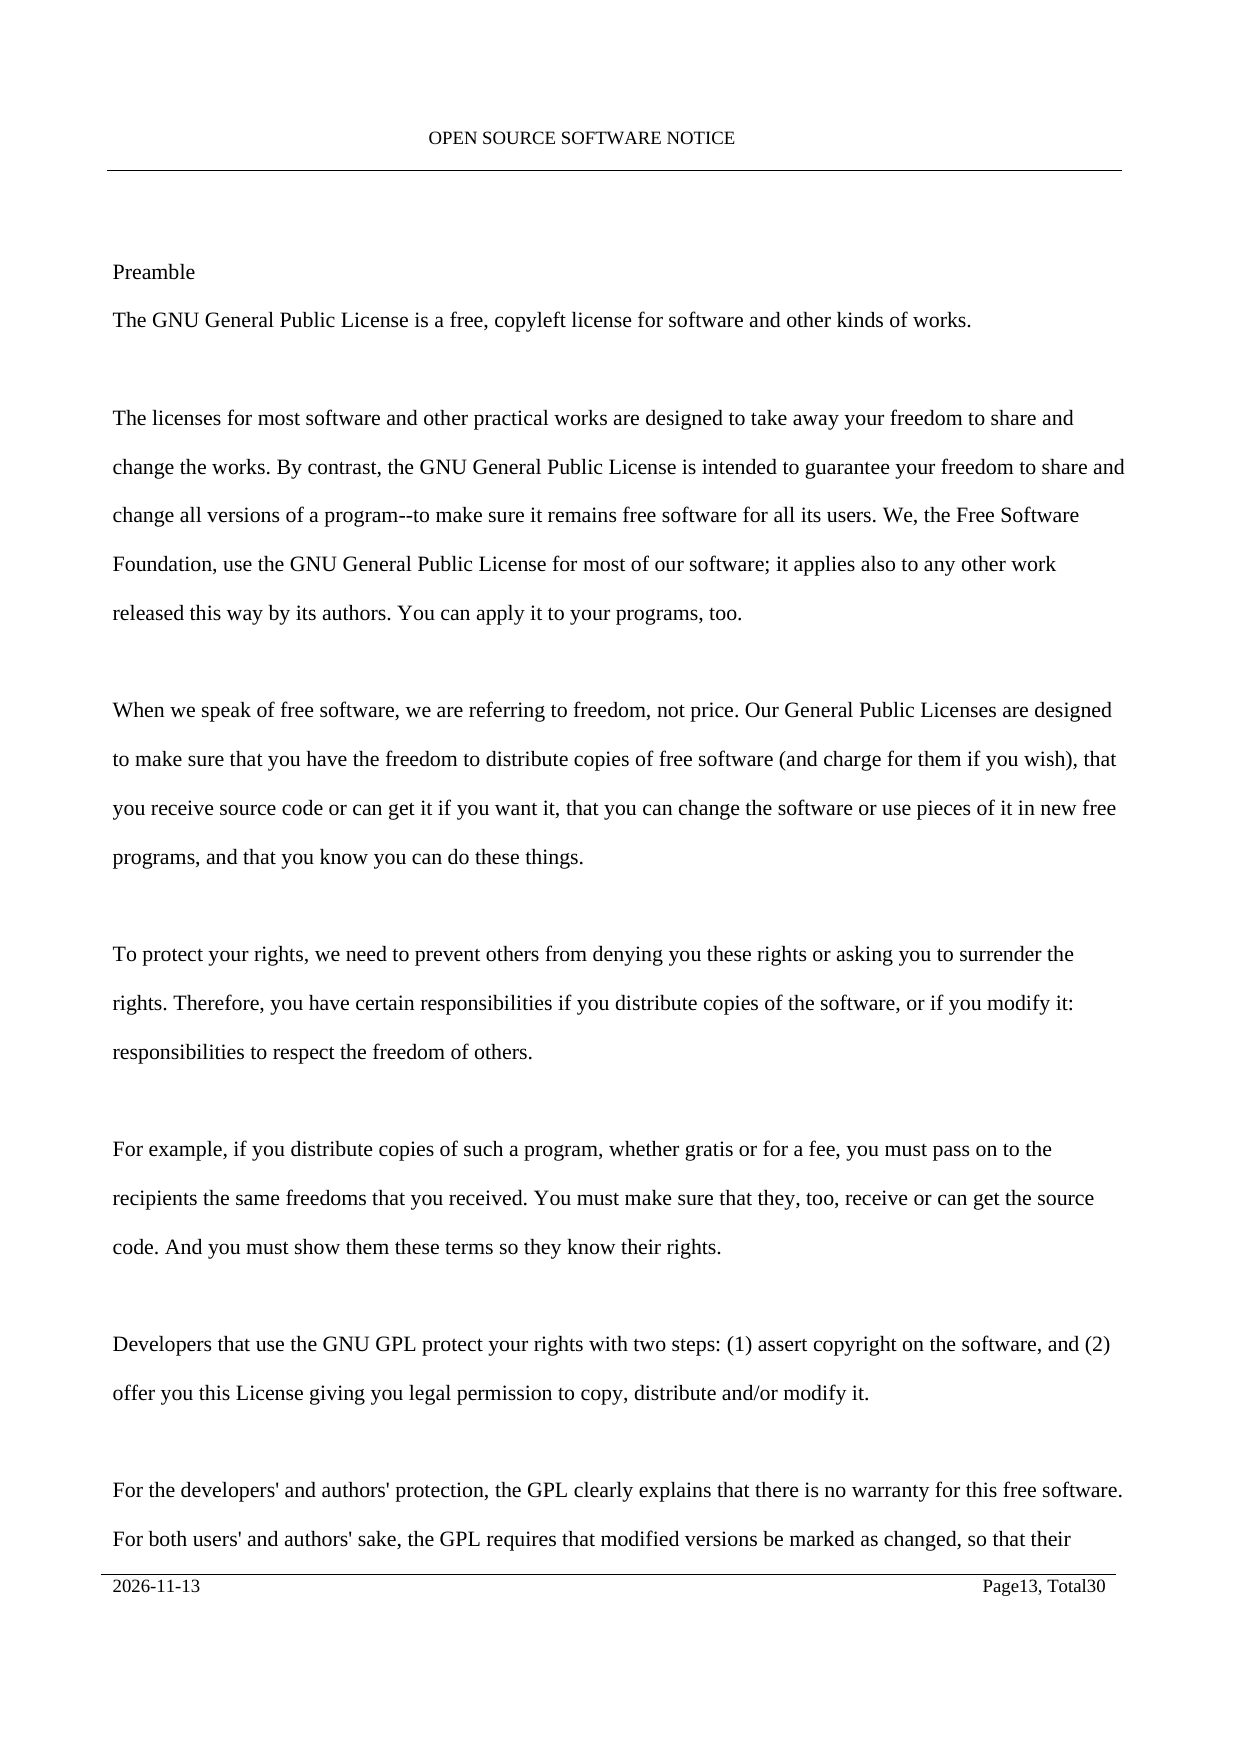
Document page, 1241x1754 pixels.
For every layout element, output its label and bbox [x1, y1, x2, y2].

text [112, 206, 1128, 1555]
